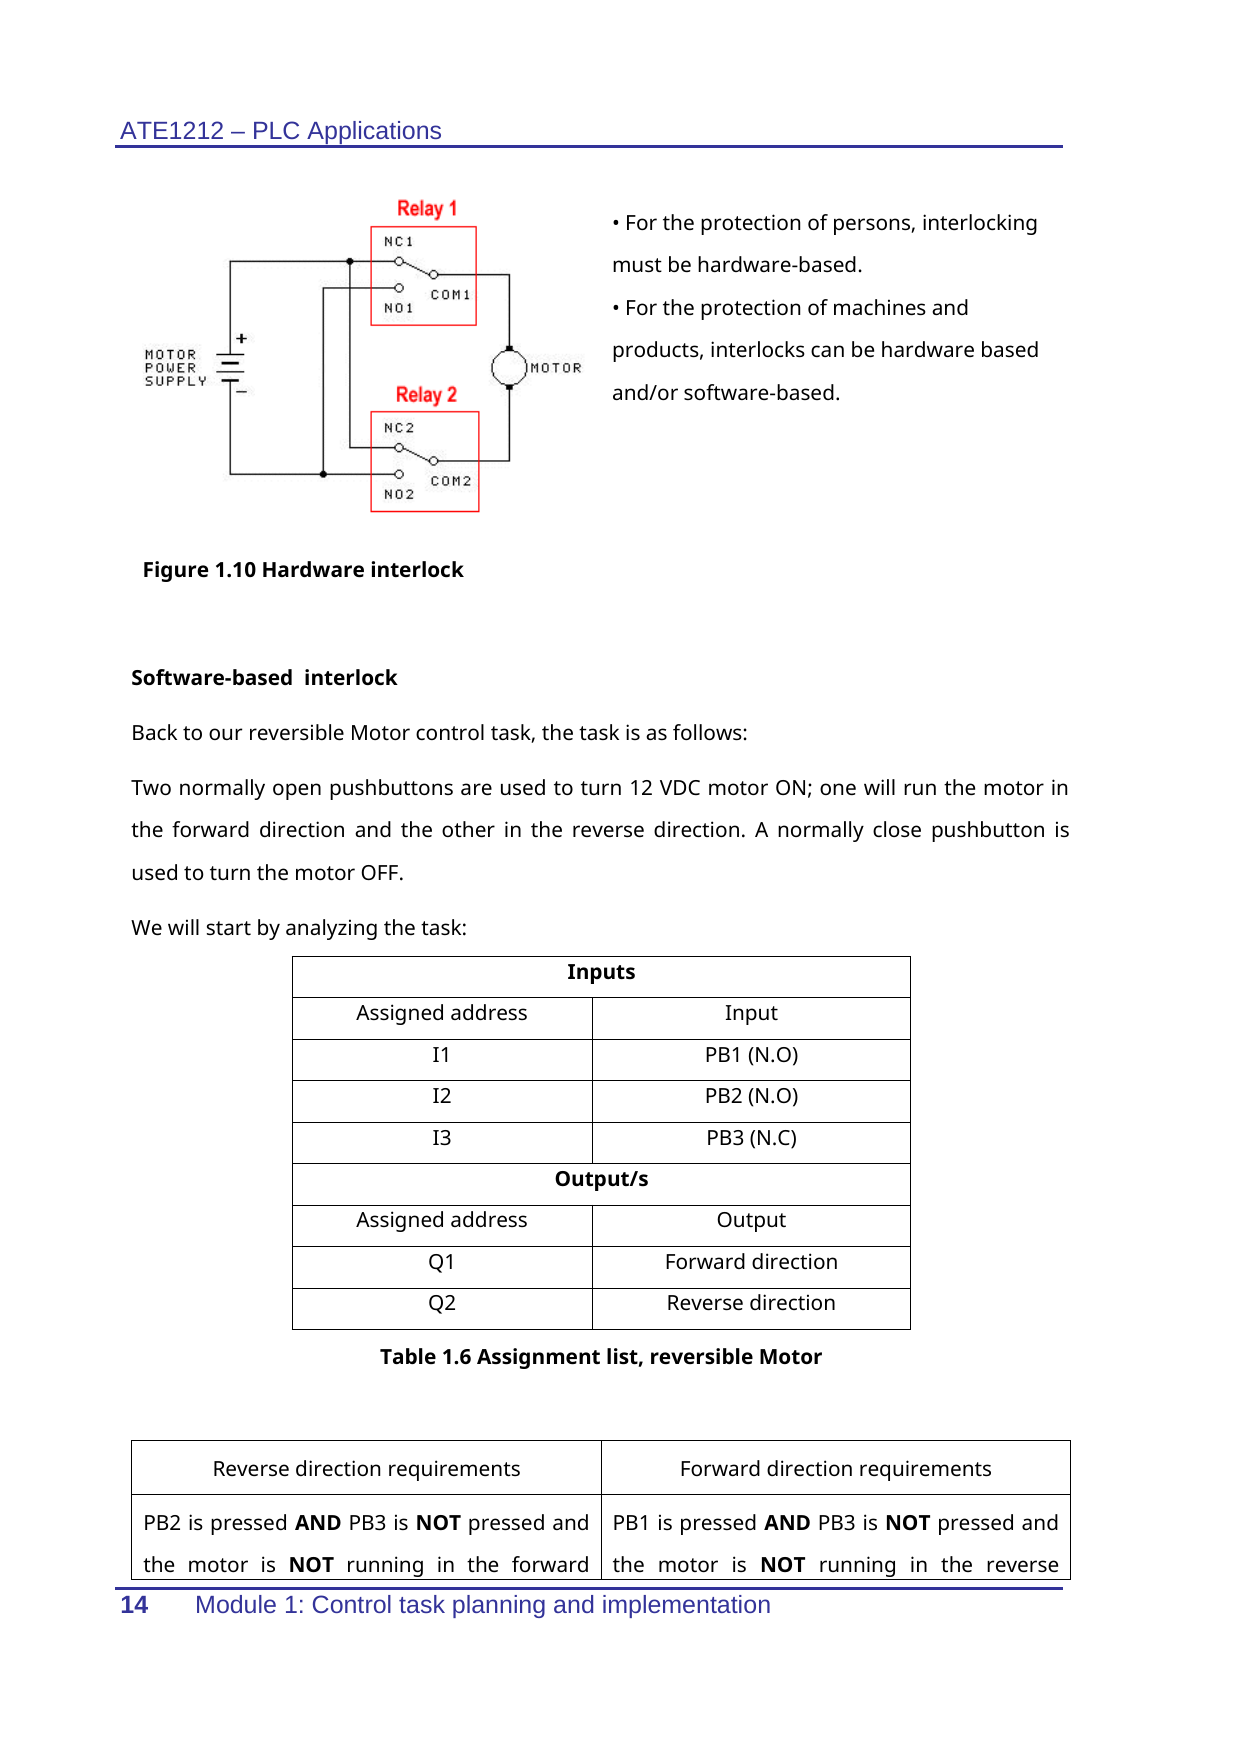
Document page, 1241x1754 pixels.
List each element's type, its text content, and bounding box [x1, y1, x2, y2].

picture [142, 177, 590, 531]
